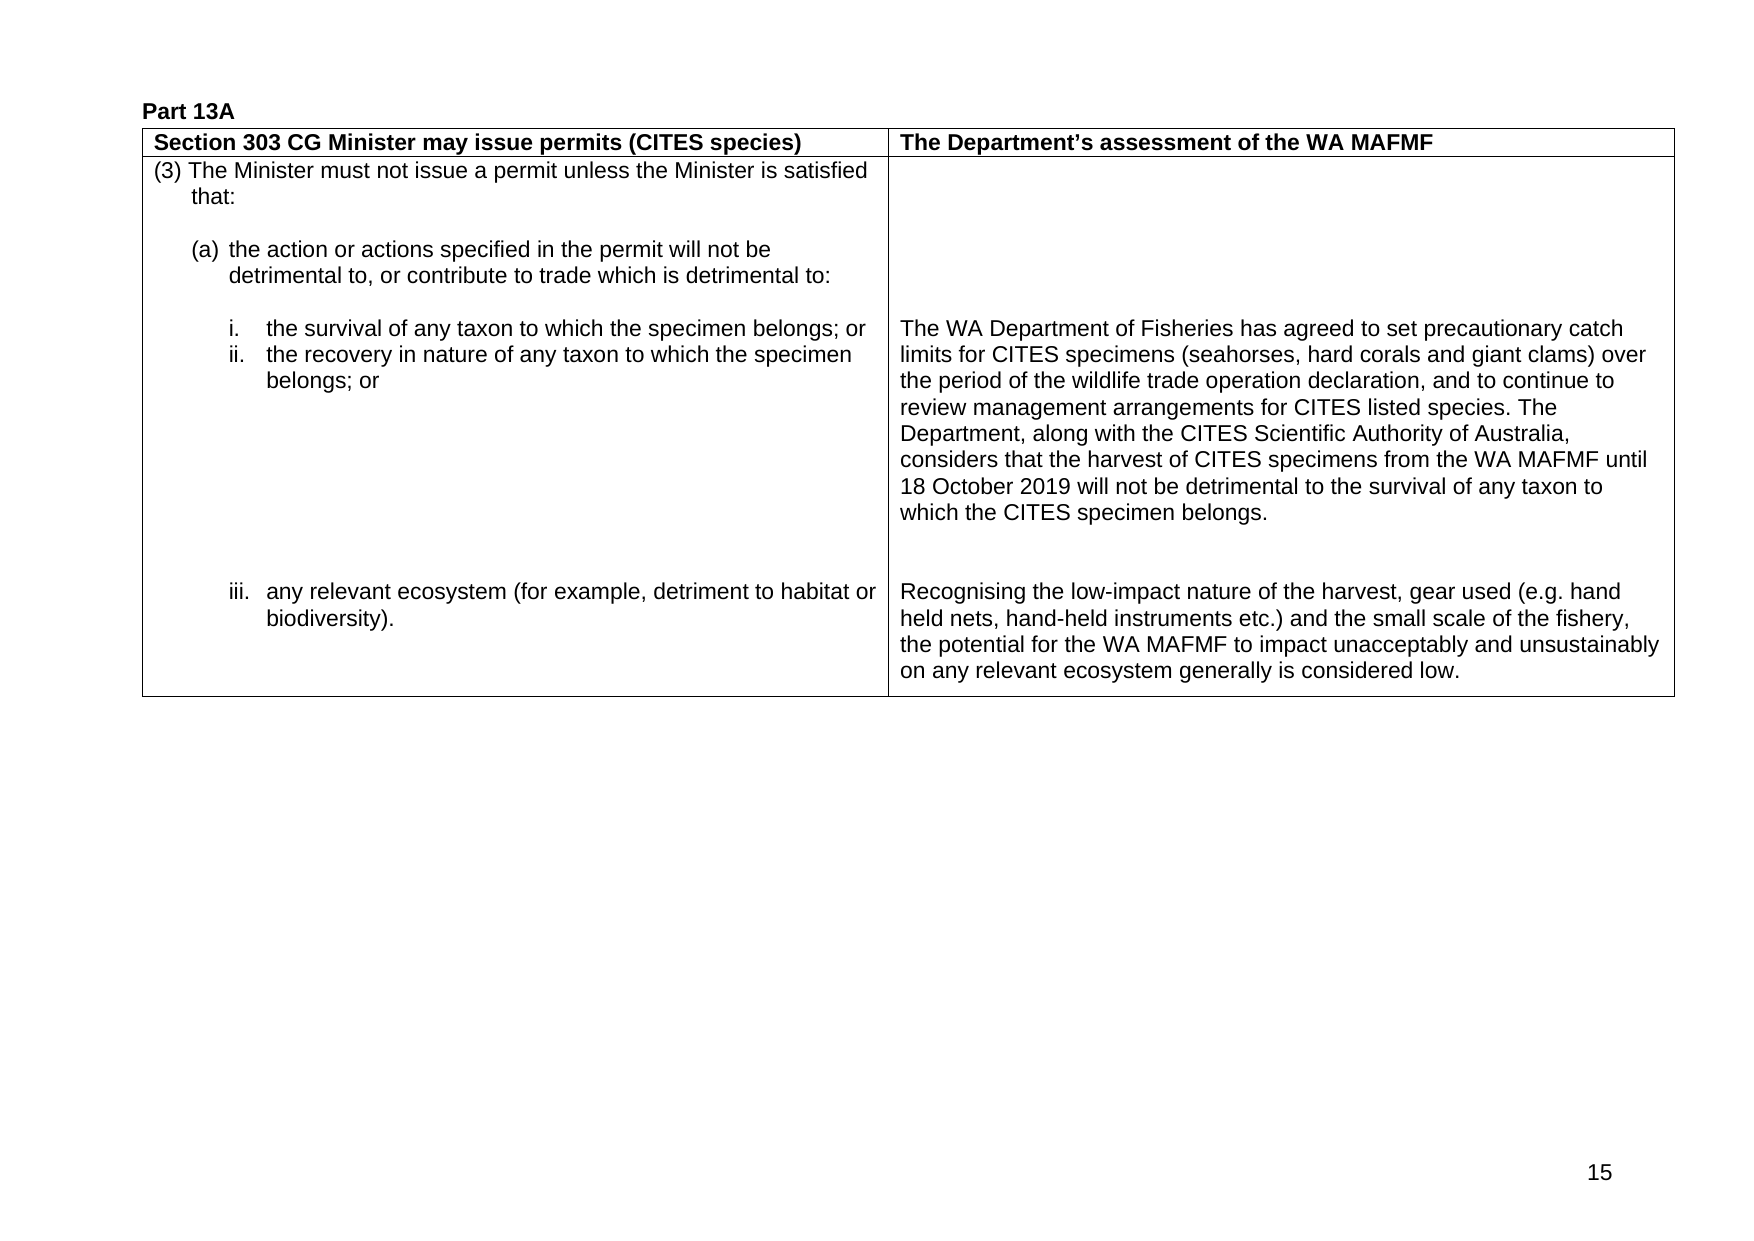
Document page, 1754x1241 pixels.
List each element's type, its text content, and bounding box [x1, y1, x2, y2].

table_cell The WA Department of Fisheries has agreed to set precautionary catch limits for CITES specimens (seahorses, hard corals and giant clams) over the period of the wildlife trade operation declaration, and to continue to review management arrangements for CITES listed species. The Department, along with the CITES Scientific Authority of Australia, considers that the harvest of CITES specimens from the WA MAFMF until 18 October 2019 will not be detrimental to the survival of any taxon to which the CITES specimen belongs. Recognising the low-impact nature of the harvest, gear used (e.g. hand held nets, hand-held instruments etc.) and the small scale of the fishery, the potential for the WA MAFMF to impact unacceptably and unsustainably on any relevant ecosystem generally is considered low. [889, 157, 1674, 696]
table_header The Department’s assessment of the WA MAFMF [889, 129, 1674, 156]
text Part 13A [142, 98, 1612, 124]
table_header Section 303 CG Minister may issue permits (CITES species) [143, 129, 888, 156]
table_cell (3) The Minister must not issue a permit unless the Minister is satisfied that: (a) the action or actions specified in the permit will not be detrimental to, or contribute to trade which is detrimental to: the survival of any taxon to which the specimen belongs; or the recovery in nature of any taxon to which the specimen belongs; or any relevant ecosystem (for example, detriment to habitat or biodiversity). [143, 157, 888, 696]
